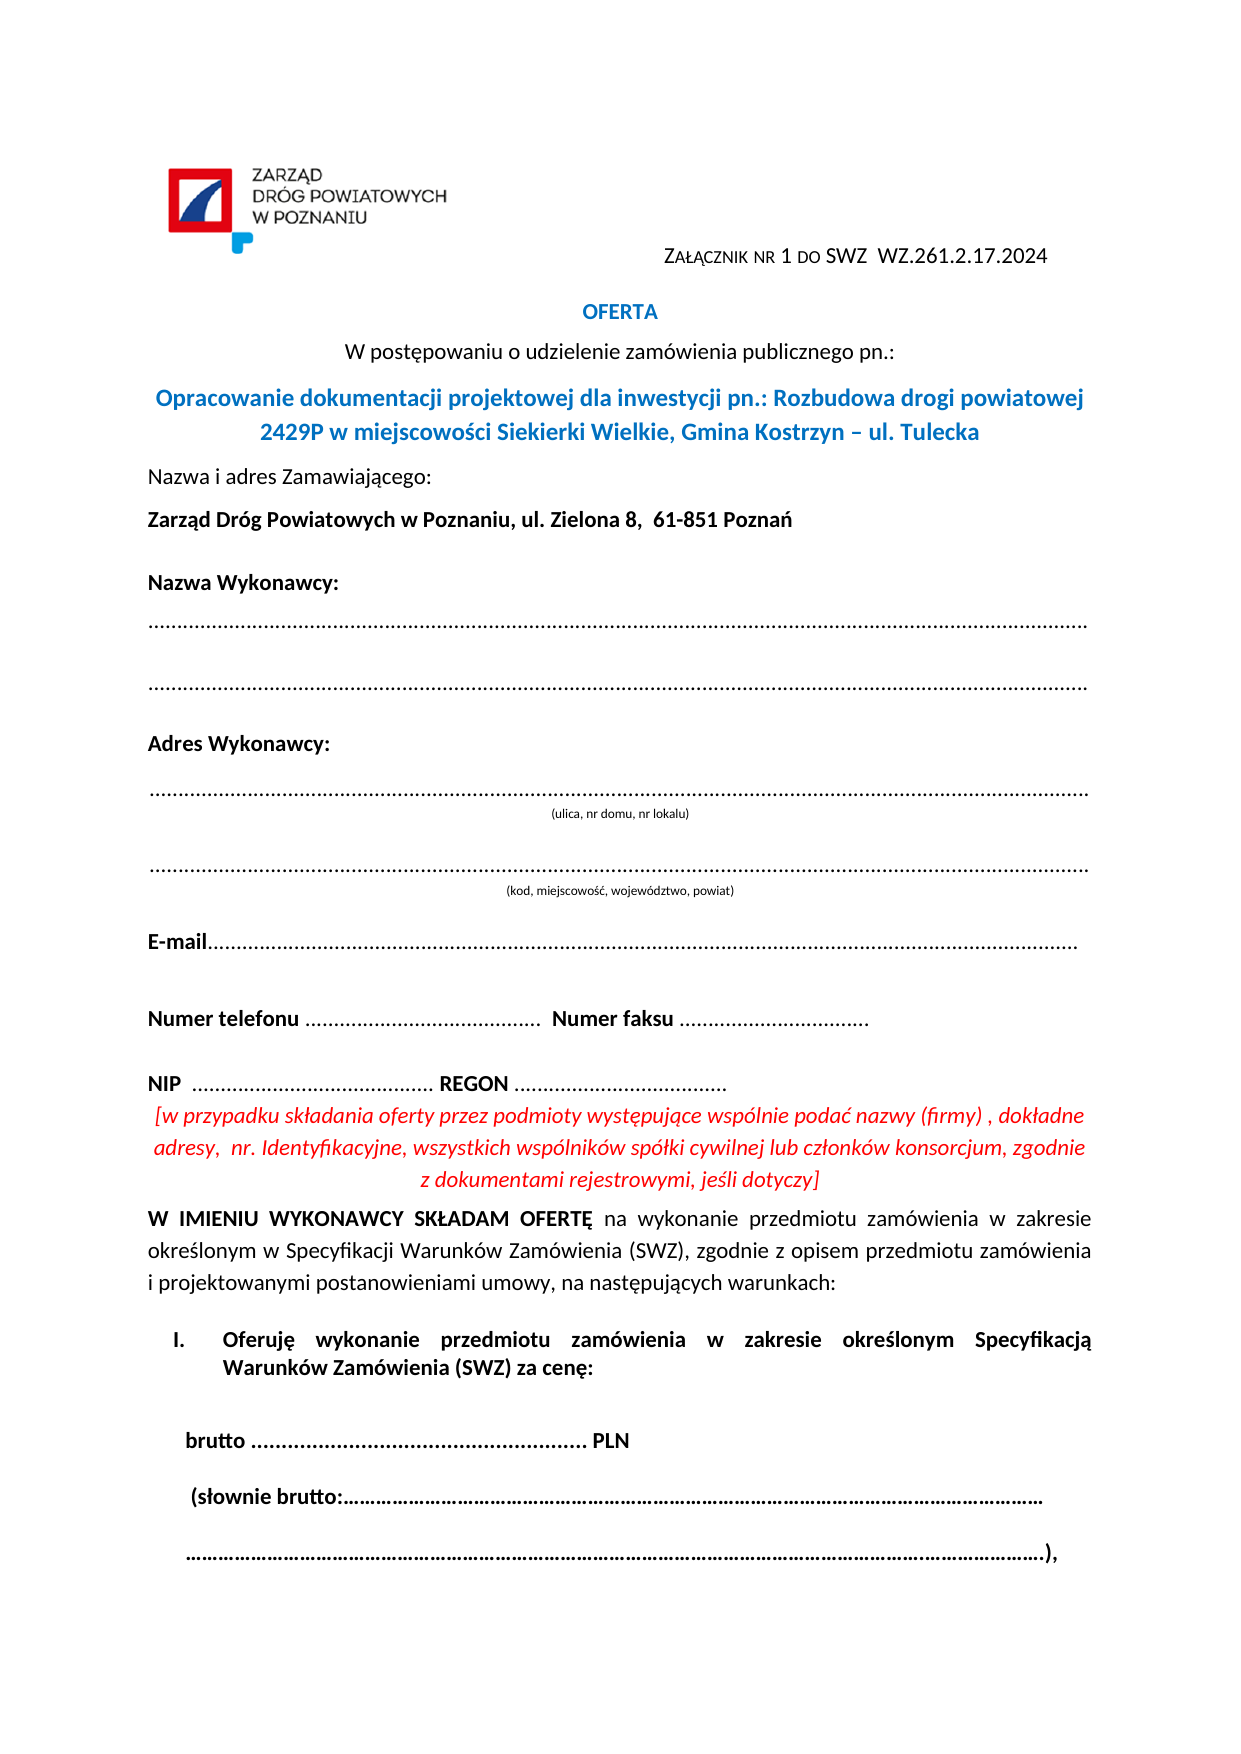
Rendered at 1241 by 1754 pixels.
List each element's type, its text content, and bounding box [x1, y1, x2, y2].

list Oferuję wykonanie przedmiotu zamówienia w zakresie określonym Specyfikacją Warunków Zamówienia (SWZ) za cenę: [185, 1325, 1093, 1381]
text ................................................................................................................................................................... (kod, miejscowość, województwo, powiat) [148, 851, 1093, 911]
text Nazwa i adres Zamawiającego: [148, 462, 1093, 490]
text E-mail....................................................................................................................................................... [148, 927, 1093, 956]
picture [147, 147, 464, 264]
text Zarząd Dróg Powiatowych w Poznaniu, ul. Zielona 8, 61-851 Poznań [148, 505, 1093, 533]
text (słownie brutto:………………………………………………………………………………………………………………… [185, 1482, 1093, 1510]
text ……………………………………………………………………………………………………………………….………………….), [185, 1538, 1093, 1566]
text brutto ....................................................... PLN [185, 1426, 1093, 1454]
text ................................................................................................................................................................... [148, 606, 1093, 634]
text ................................................................................................................................................................... (ulica, nr domu, nr lokalu) [148, 774, 1093, 834]
text OFERTA [148, 297, 1093, 325]
text ................................................................................................................................................................... [148, 668, 1093, 696]
text Numer telefonu ......................................... Numer faksu ................................. [148, 1004, 1093, 1032]
text Nazwa Wykonawcy: [148, 568, 1093, 596]
text W IMIENIU WYKONAWCY SKŁADAM OFERTĘ na wykonanie przedmiotu zamówienia w zakresie określonym w Specyfikacji Warunków Zamówienia (SWZ), zgodnie z opisem przedmiotu zamówienia i projektowanymi postanowieniami umowy, na następujących warunkach: [148, 1204, 1093, 1296]
text Opracowanie dokumentacji projektowej dla inwestycji pn.: Rozbudowa drogi powiatowej 2429P w miejscowości Siekierki Wielkie, Gmina Kostrzyn – ul. Tulecka [148, 382, 1093, 446]
text [w przypadku składania oferty przez podmioty występujące wspólnie podać nazwy (firmy) , dokładne adresy, nr. Identyfikacyjne, wszystkich wspólników spółki cywilnej lub członków konsorcjum, zgodnie z dokumentami rejestrowymi, jeśli dotyczy] [148, 1101, 1093, 1193]
text Adres Wykonawcy: [148, 729, 1093, 757]
text NIP .......................................... REGON ..................................... [148, 1069, 1093, 1097]
text W postępowaniu o udzielenie zamówienia publicznego pn.: [148, 337, 1093, 366]
